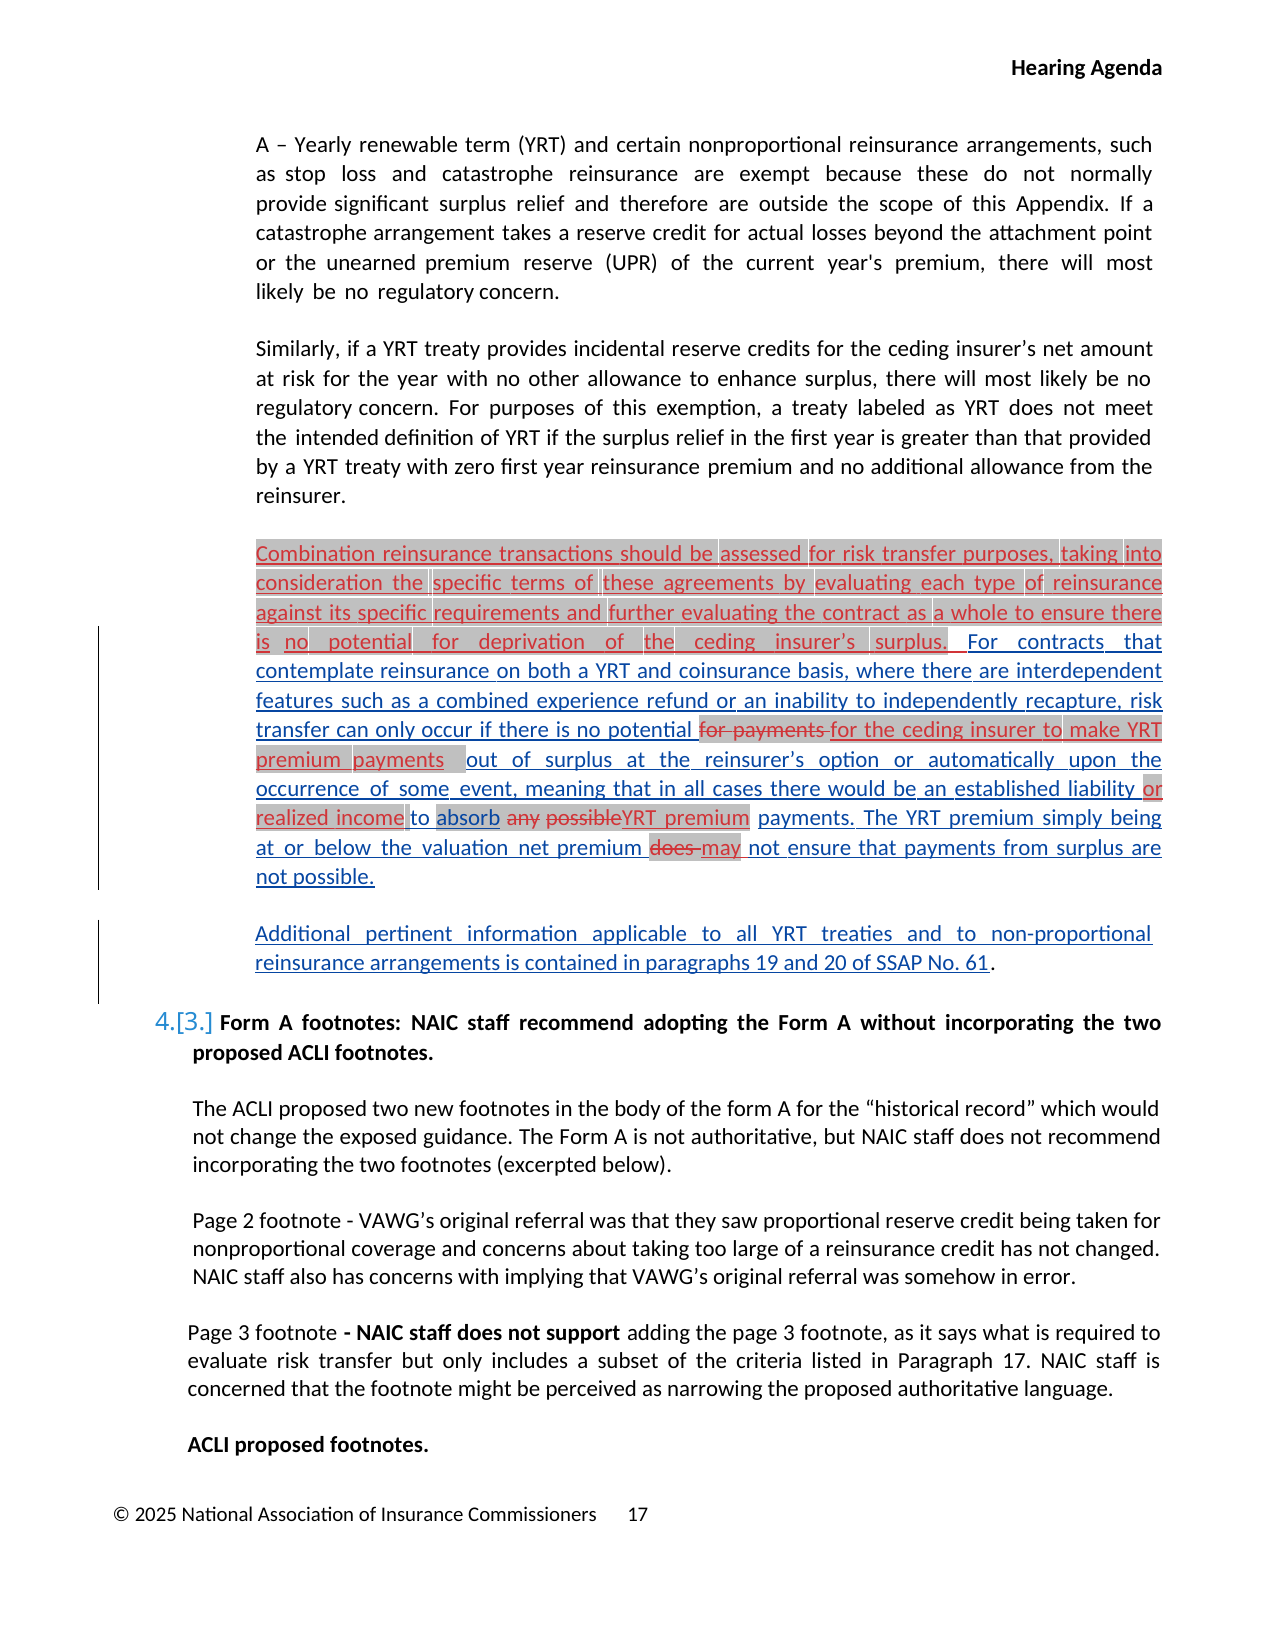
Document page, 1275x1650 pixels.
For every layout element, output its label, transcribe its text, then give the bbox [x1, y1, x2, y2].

text . [255, 945, 1153, 976]
list Page 3 footnote - NAIC staff does not support adding the page 3 footnote, as it says what is required to evaluate risk transfer but only includes a subset of the criteria listed in Paragraph 17. NAIC staff is concerned that the footnote might be perceived as narrowing the proposed authoritative language. [187, 1318, 1162, 1402]
list Page 2 footnote - VAWG’s original referral was that they saw proportional reserve credit being taken for nonproportional coverage and concerns about taking too large of a reinsurance credit has not changed. NAIC staff also has concerns with implying that VAWG’s original referral was somehow in error. [192, 1206, 1162, 1290]
text Combination reinsurance transactions should be assessed for risk transfer purposes, taking into consideration the specific terms of these agreements by evaluating each type of reinsurance against its specific requirements and further evaluating the contract as a whole to ensure there is no potential for deprivation of the ceding insurer’s surplus. for payments for the ceding insurer to make YRT premium payments or realized income any possibleYRT premium does may [256, 858, 1162, 890]
list ACLI proposed footnotes. [187, 1430, 1162, 1458]
list The ACLI proposed two new footnotes in the body of the form A for the “historical record” which would not change the exposed guidance. The Form A is not authoritative, but NAIC staff does not recommend incorporating the two footnotes (excerpted below). [192, 1094, 1162, 1178]
text A – Yearly renewable term (YRT) and certain nonproportional reinsurance arrangements, such as stop loss and catastrophe reinsurance are exempt because these do not normally provide significant surplus relief and therefore are outside the scope of this Appendix. If a catastrophe arrangement takes a reserve credit for actual losses beyond the attachment point or the unearned premium reserve (UPR) of the current year's premium, there will most likely be no regulatory concern. [256, 130, 1153, 305]
text Combination reinsurance transactions should be assessed for risk transfer purposes, taking into consideration the specific terms of these agreements by evaluating each type of reinsurance against its specific requirements and further evaluating the contract as a whole to ensure there is no potential for deprivation of the ceding insurer’s surplus. for payments for the ceding insurer to make YRT premium payments or realized income any possibleYRT premium does may [256, 799, 1162, 857]
text . [255, 919, 1153, 944]
list Form A footnotes: NAIC staff recommend adopting the Form A without incorporating the two proposed ACLI footnotes. [155, 1004, 1162, 1066]
text Similarly, if a YRT treaty provides incidental reserve credits for the ceding insurer’s net amount at risk for the year with no other allowance to enhance surplus, there will most likely be no regulatory concern. For purposes of this exemption, a treaty labeled as YRT does not meet the intended definition of YRT if the surplus relief in the first year is greater than that provided by a YRT treaty with zero first year reinsurance premium and no additional allowance from the reinsurer. [256, 334, 1153, 509]
